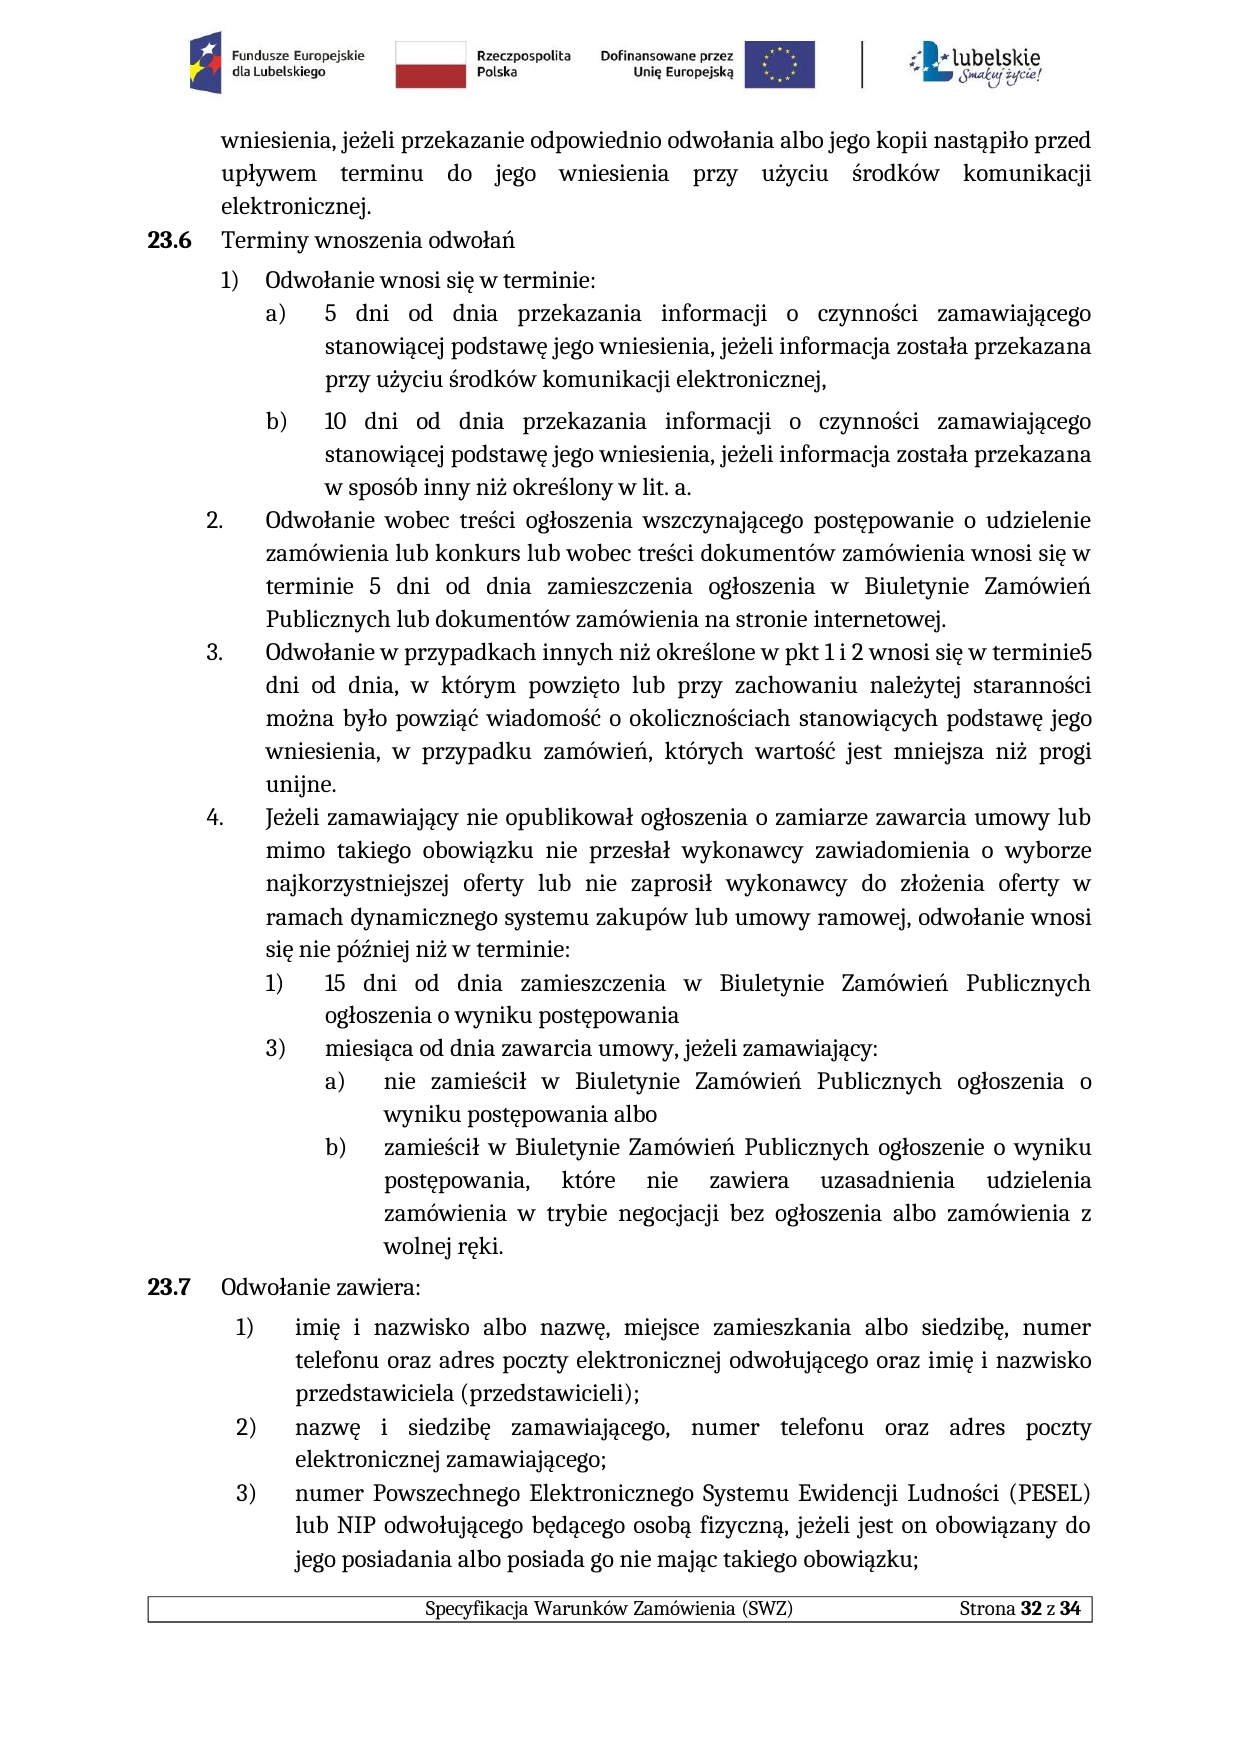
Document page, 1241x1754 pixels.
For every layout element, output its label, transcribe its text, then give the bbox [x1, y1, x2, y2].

list nazwę i siedzibę zamawiającego, numer telefonu oraz adres poczty elektronicznej zamawiającego; [236, 1412, 1093, 1474]
list Terminy wnoszenia odwołań [147, 226, 1107, 254]
list miesiąca od dnia zawarcia umowy, jeżeli zamawiający: [266, 1034, 1107, 1063]
list Odwołanie wobec treści ogłoszenia wszczynającego postępowanie o udzielenie zamówienia lub konkurs lub wobec treści dokumentów zamówienia wnosi się w terminie 5 dni od dnia zamieszczenia ogłoszenia w Biuletynie Zamówień Publicznych lub dokumentów zamówienia na stronie internetowej. [206, 506, 1092, 634]
list imię i nazwisko albo nazwę, miejsce zamieszkania albo siedzibę, numer telefonu oraz adres poczty elektronicznej odwołującego oraz imię i nazwisko przedstawiciela (przedstawicieli); [236, 1313, 1093, 1408]
list Odwołanie w przypadkach innych niż określone w pkt 1 i 2 wnosi się w terminie5 dni od dnia, w którym powzięto lub przy zachowaniu należytej staranności można było powziąć wiadomość o okolicznościach stanowiących podstawę jego wniesienia, w przypadku zamówień, których wartość jest mniejsza niż progi unijne. [206, 638, 1093, 799]
list numer Powszechnego Elektronicznego Systemu Ewidencji Ludności (PESEL) lub NIP odwołującego będącego osobą fizyczną, jeżeli jest on obowiązany do jego posiadania albo posiada go nie mając takiego obowiązku; [236, 1478, 1092, 1573]
list Odwołanie zawiera: [147, 1273, 1107, 1301]
list Odwołanie wnosi się w terminie: [221, 266, 1107, 295]
list nie zamieścił w Biuletynie Zamówień Publicznych ogłoszenia o wyniku postępowania albo [325, 1067, 1092, 1129]
list 15 dni od dnia zamieszczenia w Biuletynie Zamówień Publicznych ogłoszenia o wyniku postępowania [266, 969, 1092, 1030]
list 5 dni od dnia przekazania informacji o czynności zamawiającego stanowiącej podstawę jego wniesienia, jeżeli informacja została przekazana przy użyciu środków komunikacji elektronicznej, [266, 299, 1092, 394]
list 10 dni od dnia przekazania informacji o czynności zamawiającego stanowiącej podstawę jego wniesienia, jeżeli informacja została przekazana w sposób inny niż określony w lit. a. [266, 407, 1092, 502]
list zamieścił w Biuletynie Zamówień Publicznych ogłoszenie o wyniku postępowania, które nie zawiera uzasadnienia udzielenia zamówienia w trybie negocjacji bez ogłoszenia albo zamówienia z wolnej ręki. [325, 1133, 1093, 1261]
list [147, 126, 1093, 221]
list Jeżeli zamawiający nie opublikował ogłoszenia o zamiarze zawarcia umowy lub mimo takiego obowiązku nie przesłał wykonawcy zawiadomienia o wyborze najkorzystniejszej oferty lub nie zaprosił wykonawcy do złożenia oferty w ramach dynamicznego systemu zakupów lub umowy ramowej, odwołanie wnosi się nie później niż w terminie: [206, 803, 1092, 964]
picture [185, 26, 1047, 100]
